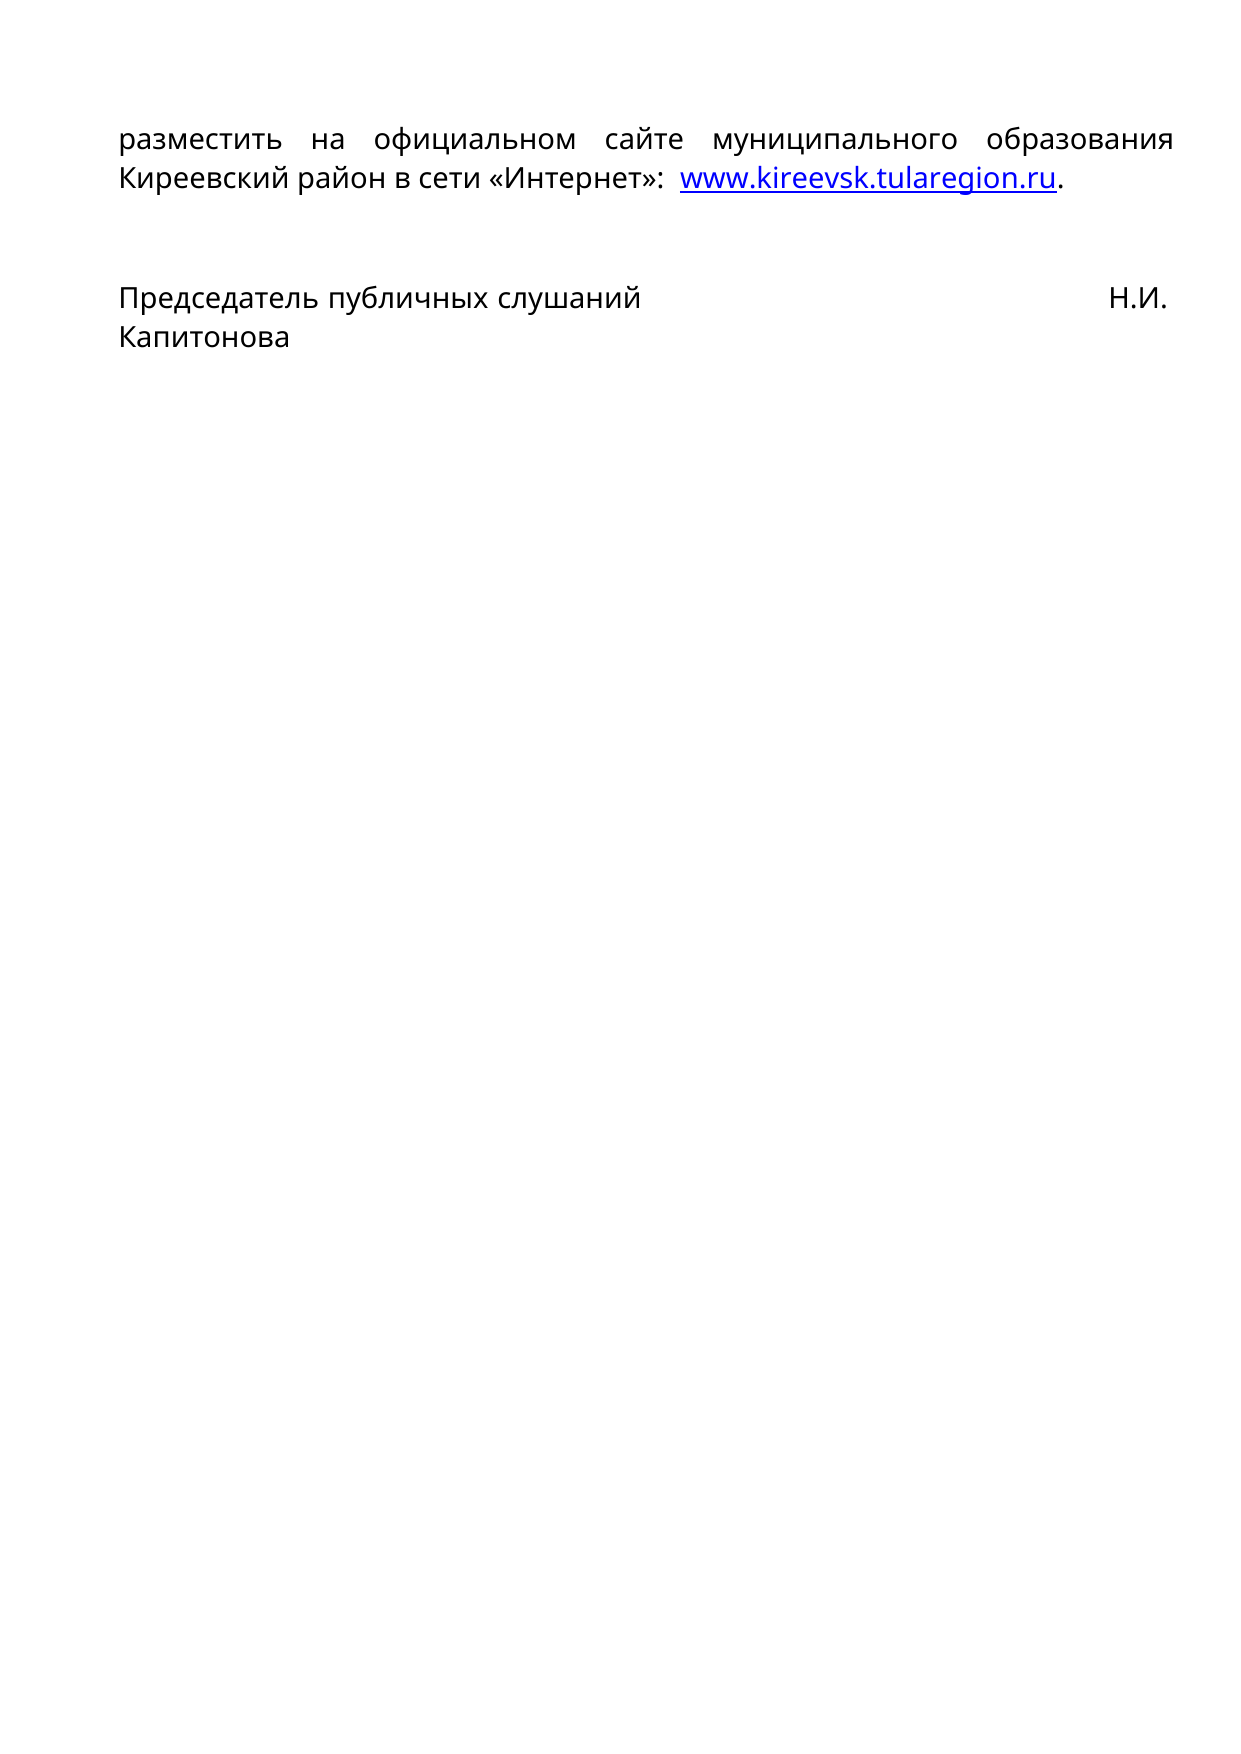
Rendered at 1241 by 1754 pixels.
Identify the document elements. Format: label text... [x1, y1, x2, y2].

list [118, 118, 1175, 197]
text Председатель публичных слушаний Н.И. Капитонова [118, 277, 1175, 356]
